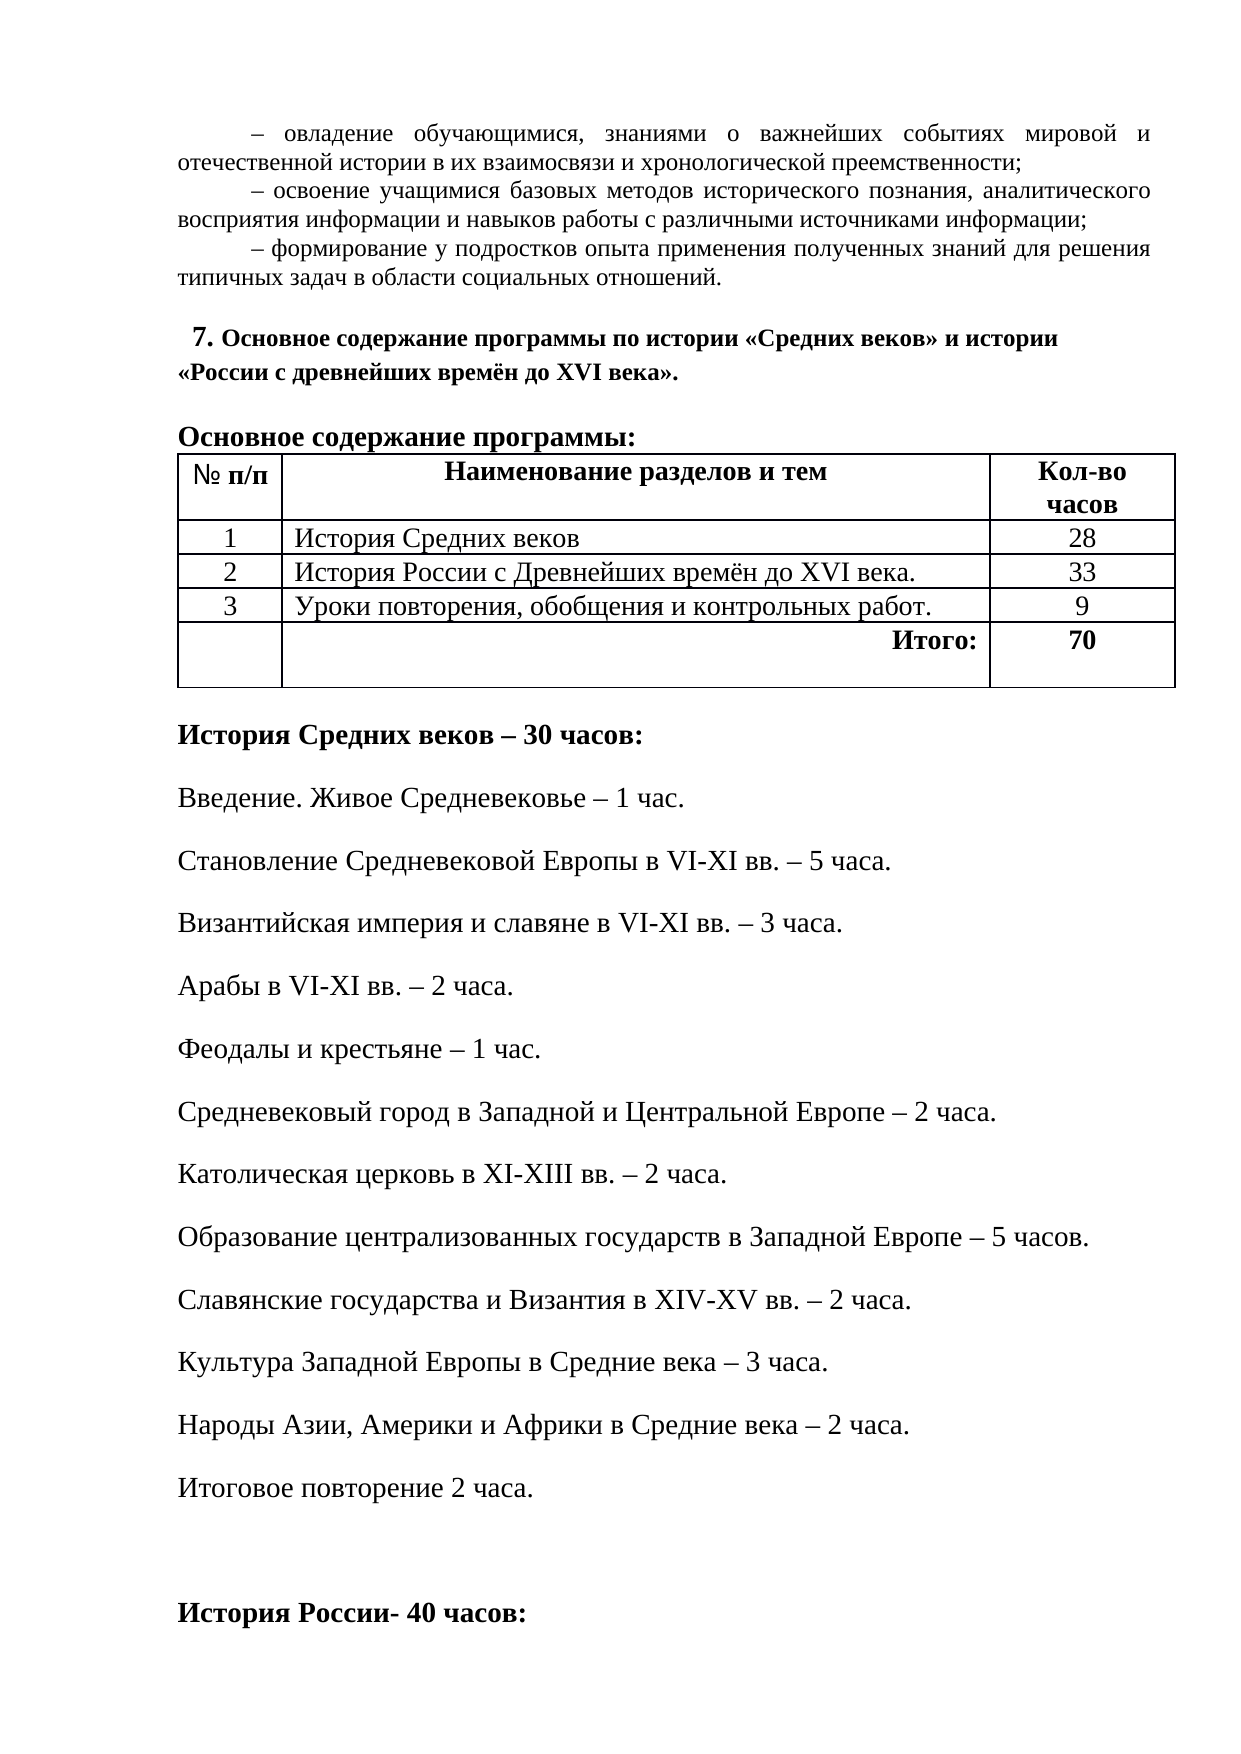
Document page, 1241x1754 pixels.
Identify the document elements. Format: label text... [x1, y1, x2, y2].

table_header Наименование разделов и тем [283, 455, 989, 519]
text Основное содержание программы: [177, 419, 1152, 453]
text – формирование у подростков опыта применения полученных знаний для решения типичных задач в области социальных отношений. [177, 233, 1152, 291]
table_cell 9 [991, 589, 1174, 621]
table_cell 2 [179, 555, 281, 587]
text Католическая церковь в XI-XIII вв. – 2 часа. [177, 1156, 1152, 1190]
text Средневековый город в Западной и Центральной Европе – 2 часа. [177, 1094, 1152, 1127]
table_cell История России с Древнейших времён до XVI века. [283, 555, 989, 587]
table_cell 33 [991, 555, 1174, 587]
text История Средних веков – 30 часов: [177, 717, 1152, 751]
text Введение. Живое Средневековье – 1 час. [177, 780, 1152, 814]
text Итоговое повторение 2 часа. [177, 1470, 1152, 1503]
text Славянские государства и Византия в XIV-XV вв. – 2 часа. [177, 1282, 1152, 1315]
text 7. Основное содержание программы по истории «Средних веков» и истории «России с древнейших времён до XVI века». [177, 319, 1152, 386]
table_cell 1 [179, 521, 281, 553]
table_cell Итого: [283, 623, 989, 687]
text Арабы в VI-XI вв. – 2 часа. [177, 968, 1152, 1002]
text Византийская империя и славяне в VI-XI вв. – 3 часа. [177, 906, 1152, 939]
table_cell 70 [991, 623, 1174, 687]
text – освоение учащимися базовых методов исторического познания, аналитического восприятия информации и навыков работы с различными источниками информации; [177, 176, 1152, 233]
table_cell 3 [179, 589, 281, 621]
text Феодалы и крестьяне – 1 час. [177, 1031, 1152, 1064]
table_cell [179, 623, 281, 687]
text История России- 40 часов: [177, 1595, 1152, 1629]
text Народы Азии, Америки и Африки в Средние века – 2 часа. [177, 1407, 1152, 1441]
table_cell История Средних веков [283, 521, 989, 553]
text Образование централизованных государств в Западной Европе – 5 часов. [177, 1219, 1152, 1253]
table_header № п/п [179, 455, 281, 519]
text Становление Средневековой Европы в VI-XI вв. – 5 часа. [177, 843, 1152, 876]
table_cell 28 [991, 521, 1174, 553]
table_header Кол-во часов [991, 455, 1174, 519]
text Культура Западной Европы в Средние века – 3 часа. [177, 1344, 1152, 1378]
table_cell Уроки повторения, обобщения и контрольных работ. [283, 589, 989, 621]
text – овладение обучающимися, знаниями о важнейших событиях мировой и отечественной истории в их взаимосвязи и хронологической преемственности; [177, 118, 1152, 176]
